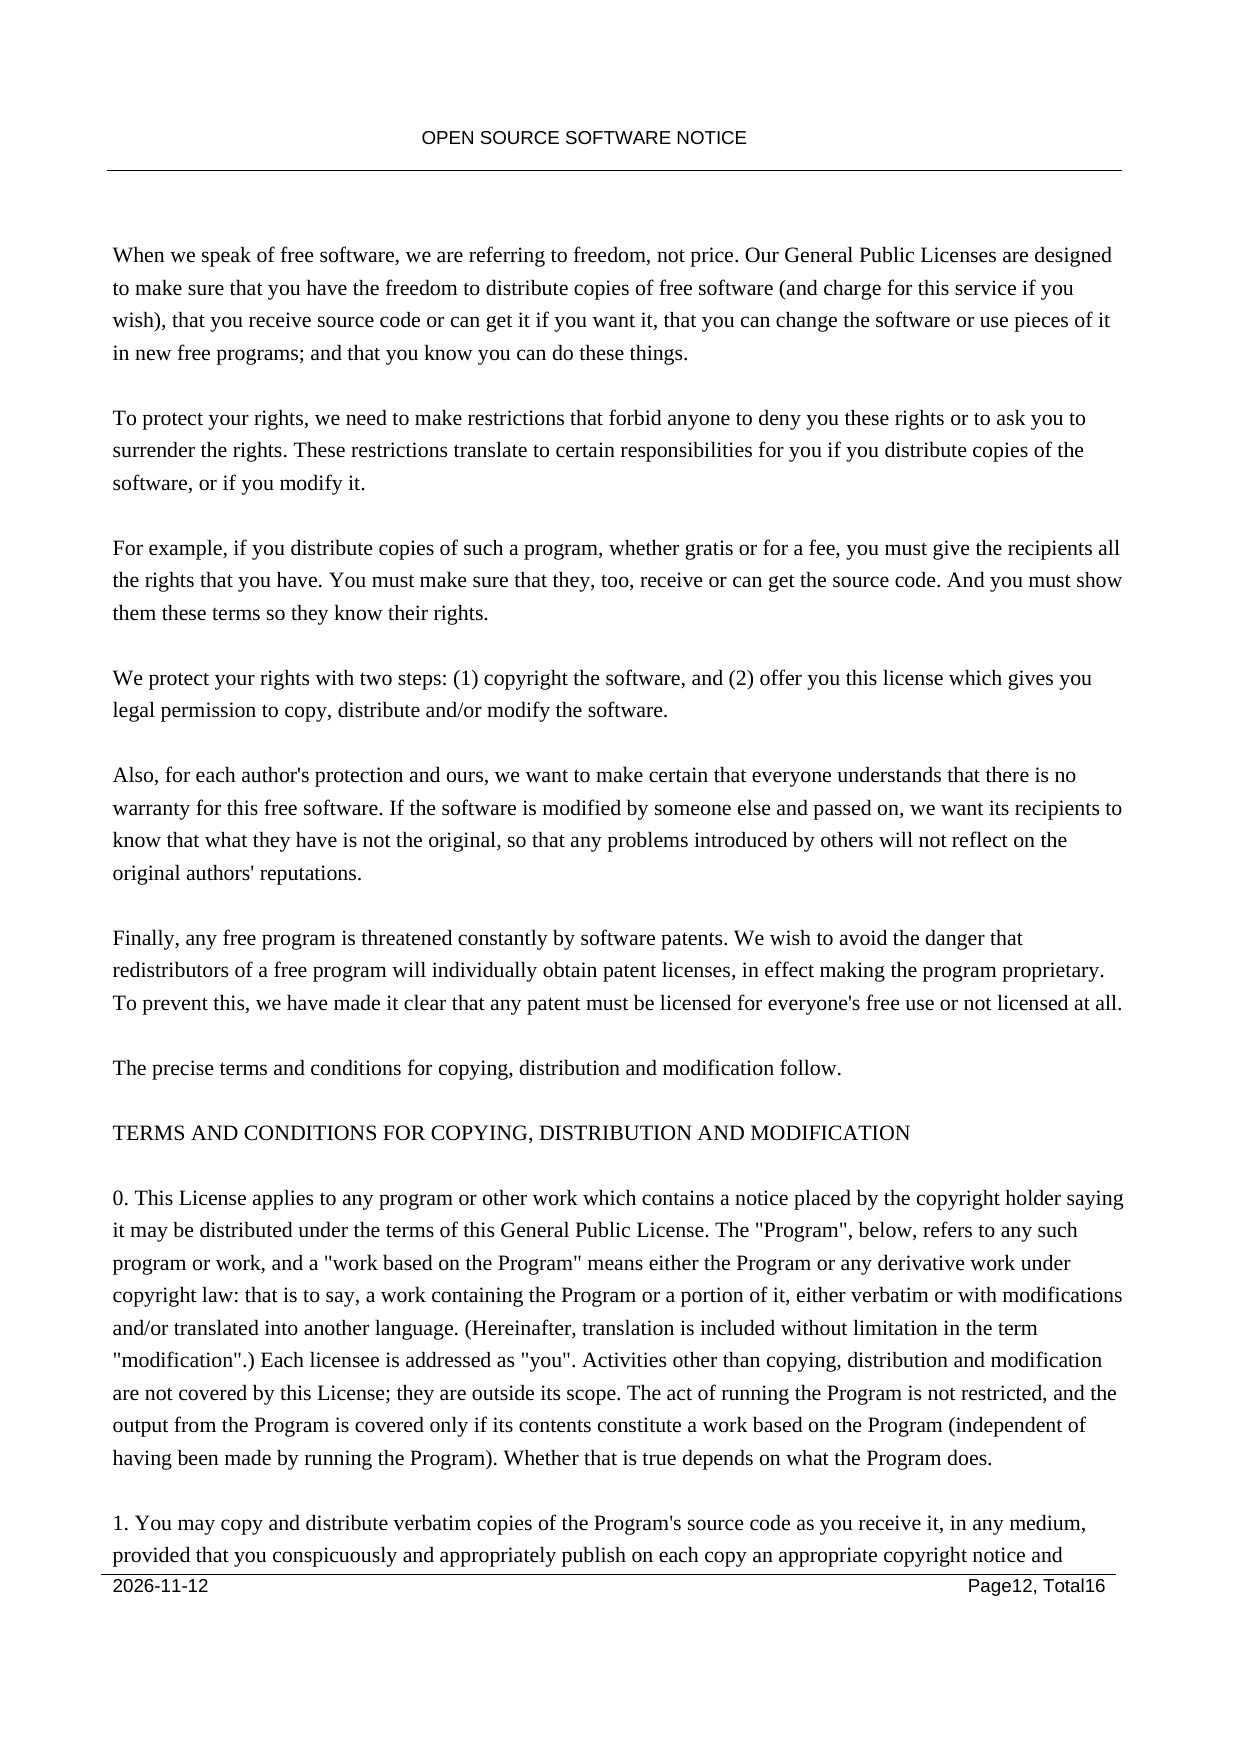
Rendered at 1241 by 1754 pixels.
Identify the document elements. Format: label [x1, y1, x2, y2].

text [112, 206, 1128, 1571]
